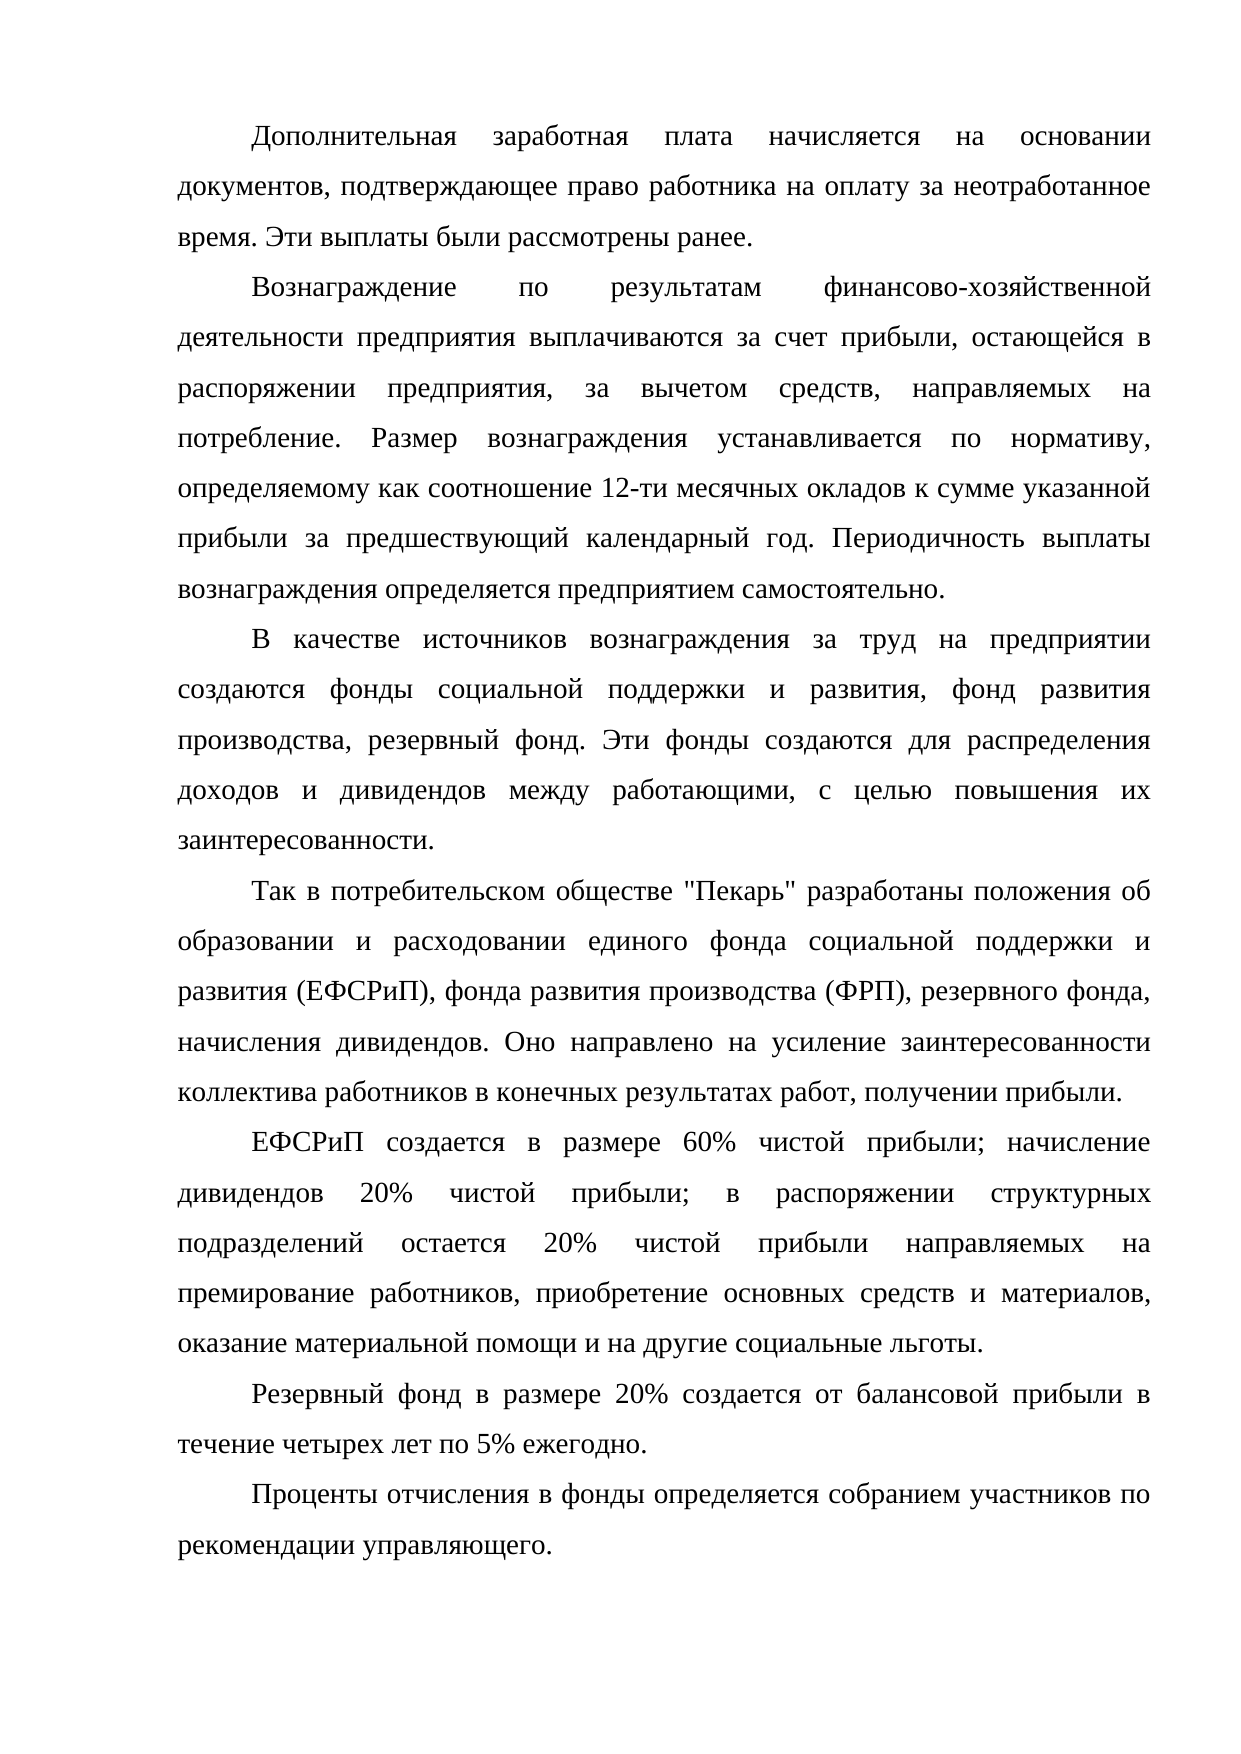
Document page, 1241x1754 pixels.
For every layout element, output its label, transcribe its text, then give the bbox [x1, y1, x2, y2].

text Проценты отчисления в фонды определяется собранием участников по рекомендации управляющего. [177, 1477, 1152, 1560]
text Резервный фонд в размере 20% создается от балансовой прибыли в течение четырех лет по 5% ежегодно. [177, 1376, 1152, 1460]
text Вознаграждение по результатам финансово-хозяйственной деятельности предприятия выплачиваются за счет прибыли, остающейся в распоряжении предприятия, за вычетом средств, направляемых на потребление. Размер вознаграждения устанавливается по нормативу, определяемому как соотношение 12-ти месячных окладов к сумме указанной прибыли за предшествующий календарный год. Периодичность выплаты вознаграждения определяется предприятием самостоятельно. [177, 269, 1152, 604]
text Дополнительная заработная плата начисляется на основании документов, подтверждающее право работника на оплату за неотработанное время. Эти выплаты были рассмотрены ранее. [177, 118, 1152, 252]
text В качестве источников вознаграждения за труд на предприятии создаются фонды социальной поддержки и развития, фонд развития производства, резервный фонд. Эти фонды создаются для распределения доходов и дивидендов между работающими, с целью повышения их заинтересованности. [177, 621, 1152, 856]
text ЕФСРиП создается в размере 60% чистой прибыли; начисление дивидендов 20% чистой прибыли; в распоряжении структурных подразделений остается 20% чистой прибыли направляемых на премирование работников, приобретение основных средств и материалов, оказание материальной помощи и на другие социальные льготы. [177, 1124, 1152, 1359]
text Так в потребительском обществе "Пекарь" разработаны положения об образовании и расходовании единого фонда социальной поддержки и развития (ЕФСРиП), фонда развития производства (ФРП), резервного фонда, начисления дивидендов. Оно направлено на усиление заинтересованности коллектива работников в конечных результатах работ, получении прибыли. [177, 873, 1152, 1108]
